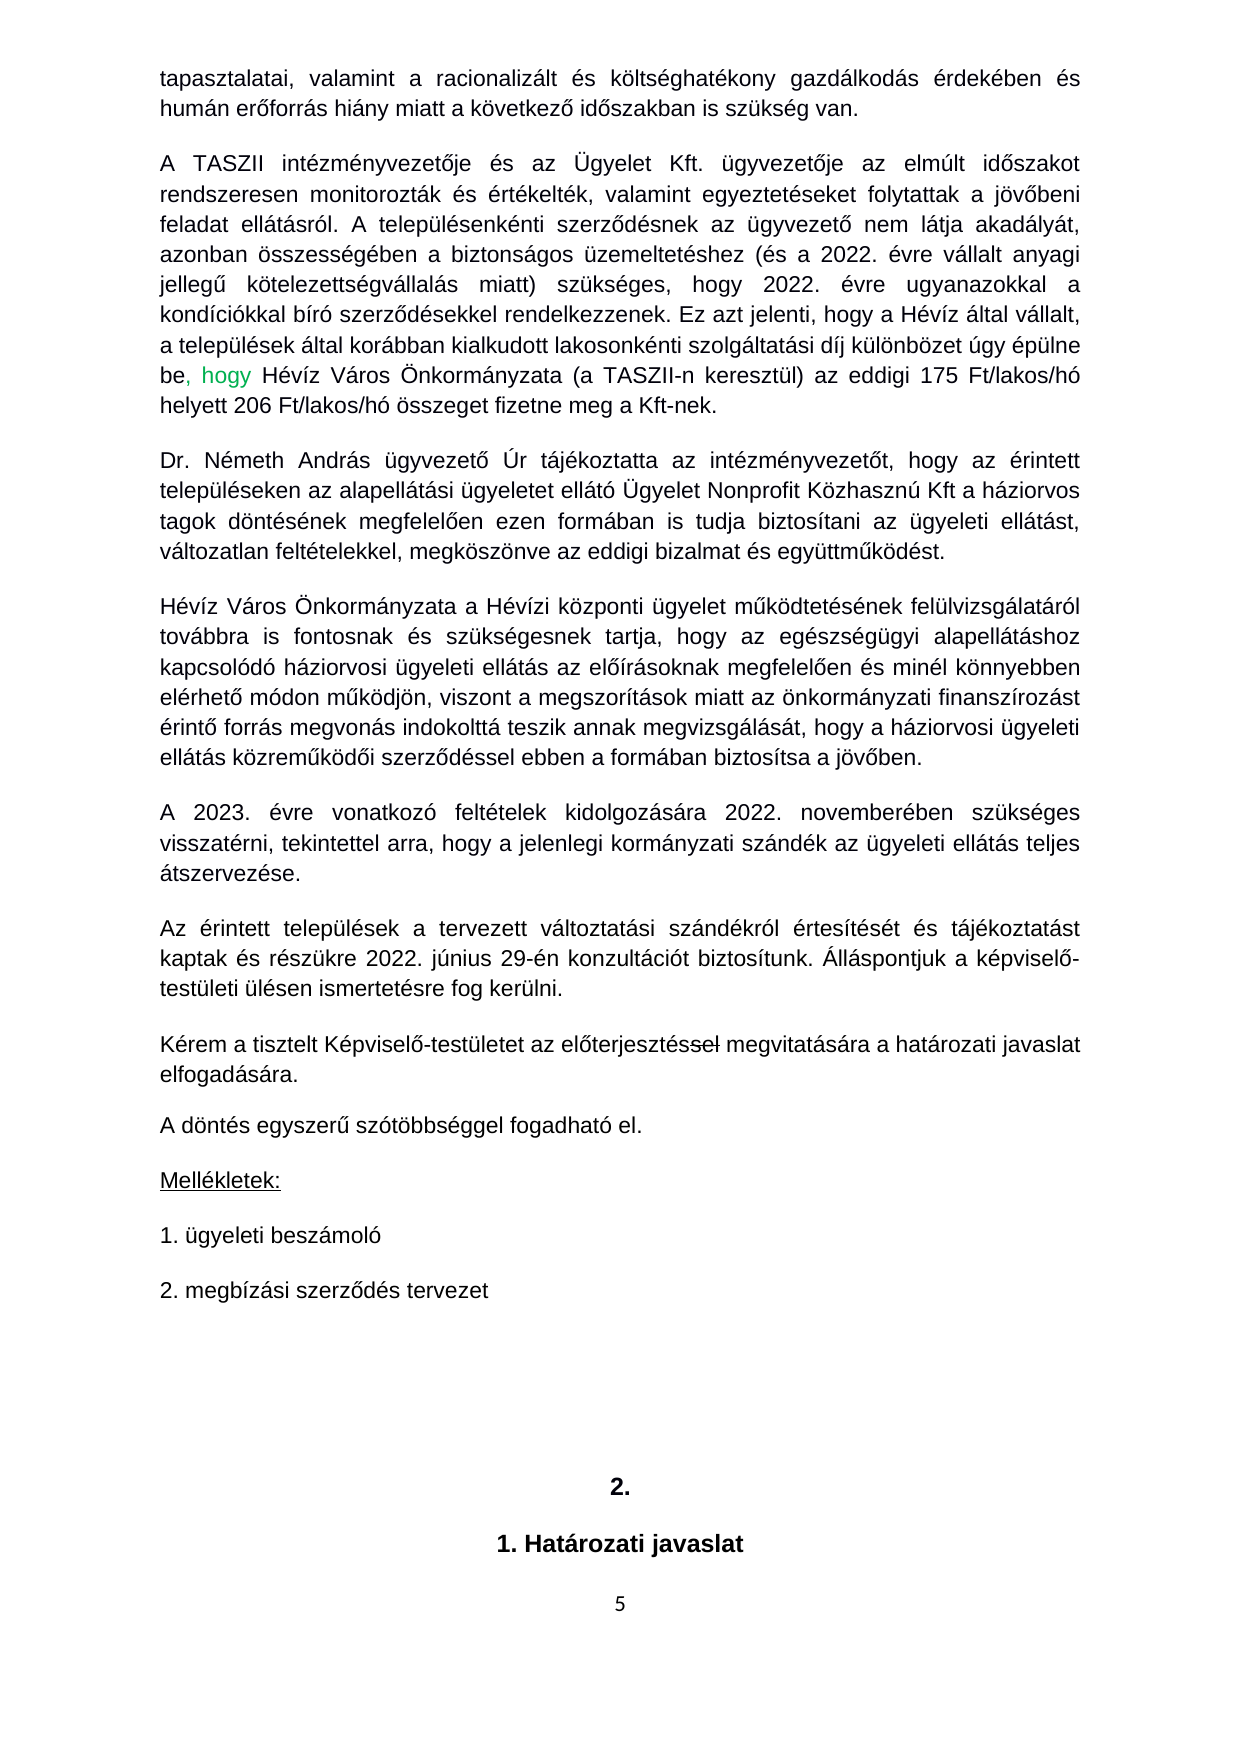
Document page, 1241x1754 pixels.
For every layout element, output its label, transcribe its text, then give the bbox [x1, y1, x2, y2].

text A 2023. évre vonatkozó feltételek kidolgozására 2022. novemberében szükséges visszatérni, tekintettel arra, hogy a jelenlegi kormányzati szándék az ügyeleti ellátás teljes átszervezése. [159, 799, 1081, 886]
text 2. megbízási szerződés tervezet [159, 1277, 1081, 1304]
text Hévíz Város Önkormányzata a Hévízi központi ügyelet működtetésének felülvizsgálatáról továbbra is fontosnak és szükségesnek tartja, hogy az egészségügyi alapellátáshoz kapcsolódó háziorvosi ügyeleti ellátás az előírásoknak megfelelően és minél könnyebben elérhető módon működjön, viszont a megszorítások miatt az önkormányzati finanszírozást érintő forrás megvonás indokolttá teszik annak megvizsgálását, hogy a háziorvosi ügyeleti ellátás közreműködői szerződéssel ebben a formában biztosítsa a jövőben. [159, 593, 1081, 771]
text Az érintett települések a tervezett változtatási szándékról értesítését és tájékoztatást kaptak és részükre 2022. június 29-én konzultációt biztosítunk. Álláspontjuk a képviselő-testületi ülésen ismertetésre fog kerülni. [159, 915, 1081, 1002]
text Kérem a tisztelt Képviselő-testületet az előterjesztéssel megvitatására a határozati javaslat elfogadására. [159, 1031, 1081, 1087]
text A TASZII intézményvezetője és az Ügyelet Kft. ügyvezetője az elmúlt időszakot rendszeresen monitorozták és értékelték, valamint egyeztetéseket folytattak a jövőbeni feladat ellátásról. A településenkénti szerződésnek az ügyvezető nem látja akadályát, azonban összességében a biztonságos üzemeltetéshez (és a 2022. évre vállalt anyagi jellegű kötelezettségvállalás miatt) szükséges, hogy 2022. évre ugyanazokkal a kondíciókkal bíró szerződésekkel rendelkezzenek. Ez azt jelenti, hogy a Hévíz által vállalt, a települések által korábban kialkudott lakosonkénti szolgáltatási díj különbözet úgy épülne be, hogy Hévíz Város Önkormányzata (a TASZII-n keresztül) az eddigi 175 Ft/lakos/hó helyett 206 Ft/lakos/hó összeget fizetne meg a Kft-nek. [159, 150, 1081, 418]
text 2. [159, 1472, 1081, 1501]
text Dr. Németh András ügyvezető Úr tájékoztatta az intézményvezetőt, hogy az érintett településeken az alapellátási ügyeletet ellátó Ügyelet Nonprofit Közhasznú Kft a háziorvos tagok döntésének megfelelően ezen formában is tudja biztosítani az ügyeleti ellátást, változatlan feltételekkel, megköszönve az eddigi bizalmat és együttműködést. [159, 447, 1081, 564]
text Mellékletek: [159, 1167, 1081, 1193]
text A döntés egyszerű szótöbbséggel fogadható el. [159, 1112, 1081, 1138]
text 1. ügyeleti beszámoló [159, 1222, 1081, 1249]
text 1. Határozati javaslat [159, 1529, 1081, 1558]
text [159, 65, 1081, 122]
